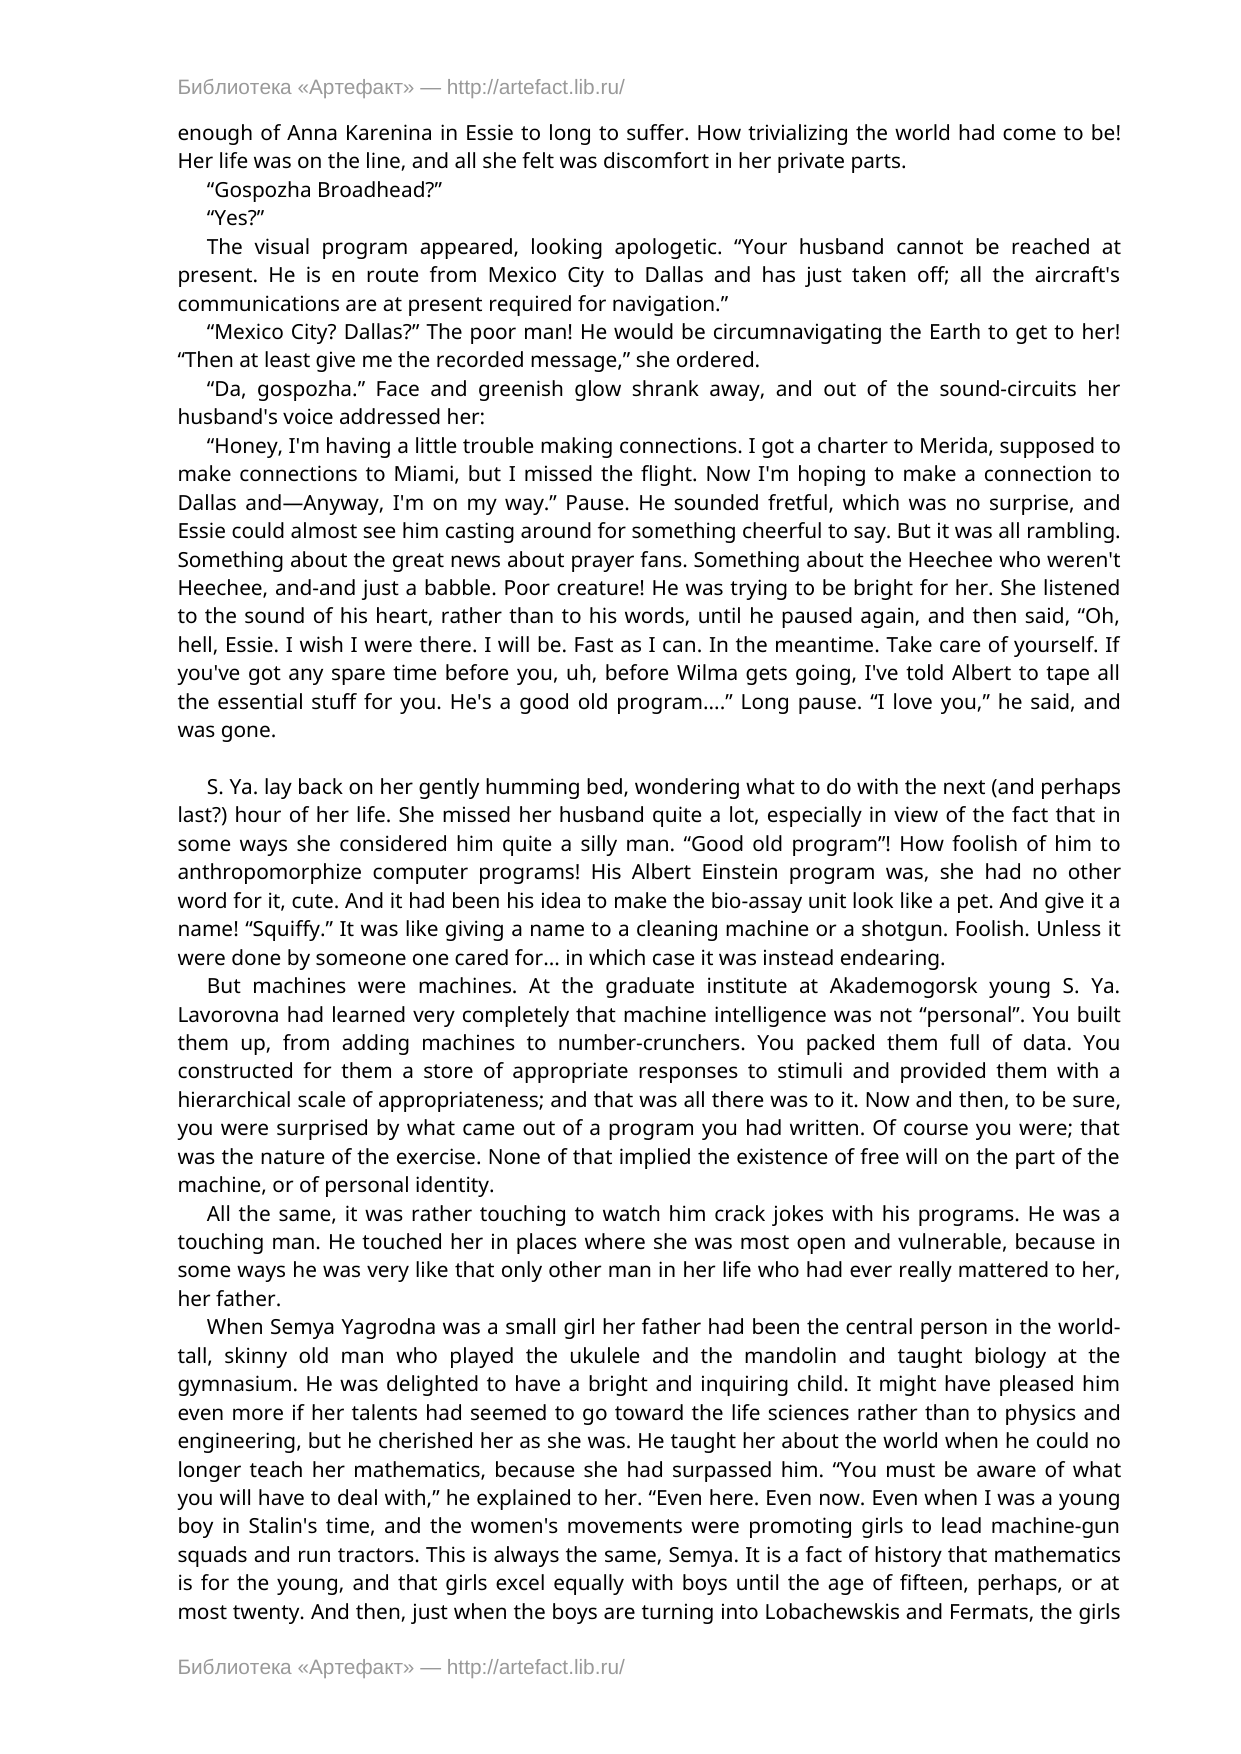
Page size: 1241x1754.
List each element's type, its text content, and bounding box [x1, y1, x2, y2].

text S. Ya. lay back on her gently humming bed, wondering what to do with the next (and perhaps last?) hour of her life. She missed her husband quite a lot, especially in view of the fact that in some ways she considered him quite a silly man. “Good old program”! How foolish of him to anthropomorphize computer programs! His Albert Einstein program was, she had no other word for it, cute. And it had been his idea to make the bio-assay unit look like a pet. And give it a name! “Squiffy.” It was like giving a name to a cleaning machine or a shotgun. Foolish. Unless it were done by someone one cared for... in which case it was instead endearing. [177, 772, 1122, 971]
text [177, 1312, 1122, 1625]
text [177, 118, 1122, 175]
text The visual program appeared, looking apologetic. “Your husband cannot be reached at present. He is en route from Mexico City to Dallas and has just taken off; all the aircraft's communications are at present required for navigation.” [177, 232, 1122, 317]
text “Da, gospozha.” Face and greenish glow shrank away, and out of the sound-circuits her husband's voice addressed her: [177, 374, 1122, 431]
text “Mexico City? Dallas?” The poor man! He would be circumnavigating the Earth to get to her! “Then at least give me the recorded message,” she ordered. [177, 317, 1122, 374]
text All the same, it was rather touching to watch him crack jokes with his programs. He was a touching man. He touched her in places where she was most open and vulnerable, because in some ways he was very like that only other man in her life who had ever really mattered to her, her father. [177, 1199, 1122, 1312]
text But machines were machines. At the graduate institute at Akademogorsk young S. Ya. Lavorovna had learned very completely that machine intelligence was not “personal”. You built them up, from adding machines to number-crunchers. You packed them full of data. You constructed for them a store of appropriate responses to stimuli and provided them with a hierarchical scale of appropriateness; and that was all there was to it. Now and then, to be sure, you were surprised by what came out of a program you had written. Of course you were; that was the nature of the exercise. None of that implied the existence of free will on the part of the machine, or of personal identity. [177, 971, 1122, 1199]
text “Honey, I'm having a little trouble making connections. I got a charter to Merida, supposed to make connections to Miami, but I missed the flight. Now I'm hoping to make a connection to Dallas and—Anyway, I'm on my way.” Pause. He sounded fretful, which was no surprise, and Essie could almost see him casting around for something cheerful to say. But it was all rambling. Something about the great news about prayer fans. Something about the Heechee who weren't Heechee, and-and just a babble. Poor creature! He was trying to be bright for her. She listened to the sound of his heart, rather than to his words, until he paused again, and then said, “Oh, hell, Essie. I wish I were there. I will be. Fast as I can. In the meantime. Take care of yourself. If you've got any spare time before you, uh, before Wilma gets going, I've told Albert to tape all the essential stuff for you. He's a good old program....” Long pause. “I love you,” he said, and was gone. [177, 431, 1122, 744]
text “Yes?” [177, 203, 1122, 232]
text “Gospozha Broadhead?” [177, 175, 1122, 203]
